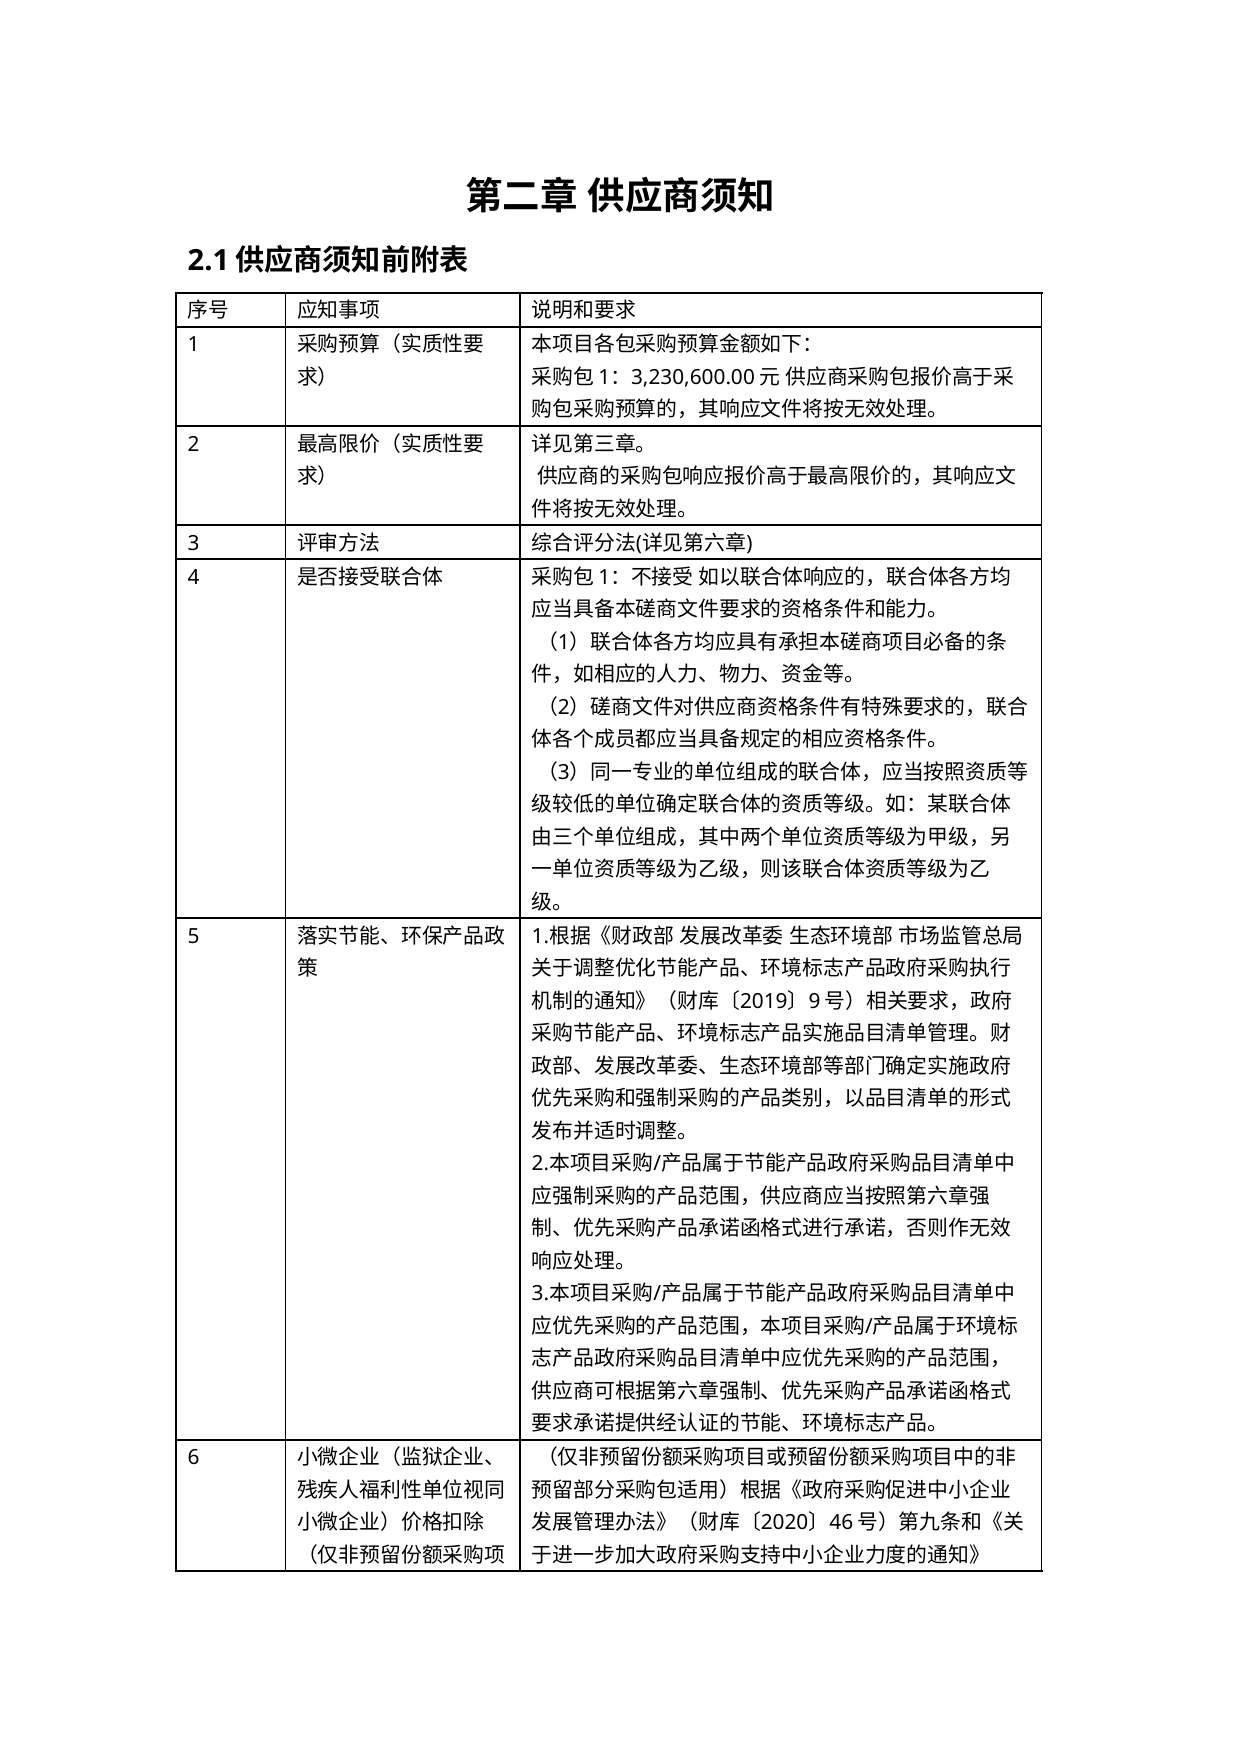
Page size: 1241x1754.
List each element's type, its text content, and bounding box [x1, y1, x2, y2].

table_cell 采购预算（实质性要求） [286, 328, 519, 425]
table_header 应知事项 [286, 294, 519, 326]
table_cell 5 [177, 919, 285, 1439]
text 2.1供应商须知前附表 [187, 227, 1053, 292]
table_header 说明和要求 [521, 294, 1041, 326]
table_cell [286, 1441, 519, 1570]
text 第二章 供应商须知 [187, 162, 1053, 227]
table_cell 最高限价（实质性要求） [286, 427, 519, 524]
table_cell 2 [177, 427, 285, 524]
table_cell 本项目各包采购预算金额如下： 采购包1：3,230,600.00元 供应商采购包报价高于采购包采购预算的，其响应文件将按无效处理。 [521, 328, 1041, 425]
table_cell 落实节能、环保产品政策 [286, 919, 519, 1439]
table_header 序号 [177, 294, 285, 326]
table_cell 详见第三章。 供应商的采购包响应报价高于最高限价的，其响应文件将按无效处理。 [521, 427, 1041, 524]
table_cell 评审方法 [286, 526, 519, 558]
table_cell 4 [177, 560, 285, 917]
table_cell 1 [177, 328, 285, 425]
table_cell 综合评分法(详见第六章) [521, 526, 1041, 558]
table_cell 是否接受联合体 [286, 560, 519, 917]
table_cell 1.根据《财政部 发展改革委 生态环境部 市场监管总局关于调整优化节能产品、环境标志产品政府采购执行机制的通知》（财库〔2019〕9号）相关要求，政府采购节能产品、环境标志产品实施品目清单管理。财政部、发展改革委、生态环境部等部门确定实施政府优先采购和强制采购的产品类别，以品目清单的形式发布并适时调整。 2.本项目采购/产品属于节能产品政府采购品目清单中应强制采购的产品范围，供应商应当按照第六章强制、优先采购产品承诺函格式进行承诺，否则作无效响应处理。 3.本项目采购/产品属于节能产品政府采购品目清单中应优先采购的产品范围，本项目采购/产品属于环境标志产品政府采购品目清单中应优先采购的产品范围，供应商可根据第六章强制、优先采购产品承诺函格式要求承诺提供经认证的节能、环境标志产品。 [521, 919, 1041, 1439]
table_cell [521, 1441, 1041, 1570]
table_cell 6 [177, 1441, 285, 1570]
table_cell 3 [177, 526, 285, 558]
table_cell 采购包1：不接受 如以联合体响应的，联合体各方均应当具备本磋商文件要求的资格条件和能力。 （1）联合体各方均应具有承担本磋商项目必备的条件，如相应的人力、物力、资金等。 （2）磋商文件对供应商资格条件有特殊要求的，联合体各个成员都应当具备规定的相应资格条件。 （3）同一专业的单位组成的联合体，应当按照资质等级较低的单位确定联合体的资质等级。如：某联合体由三个单位组成，其中两个单位资质等级为甲级，另一单位资质等级为乙级，则该联合体资质等级为乙级。 [521, 560, 1041, 917]
